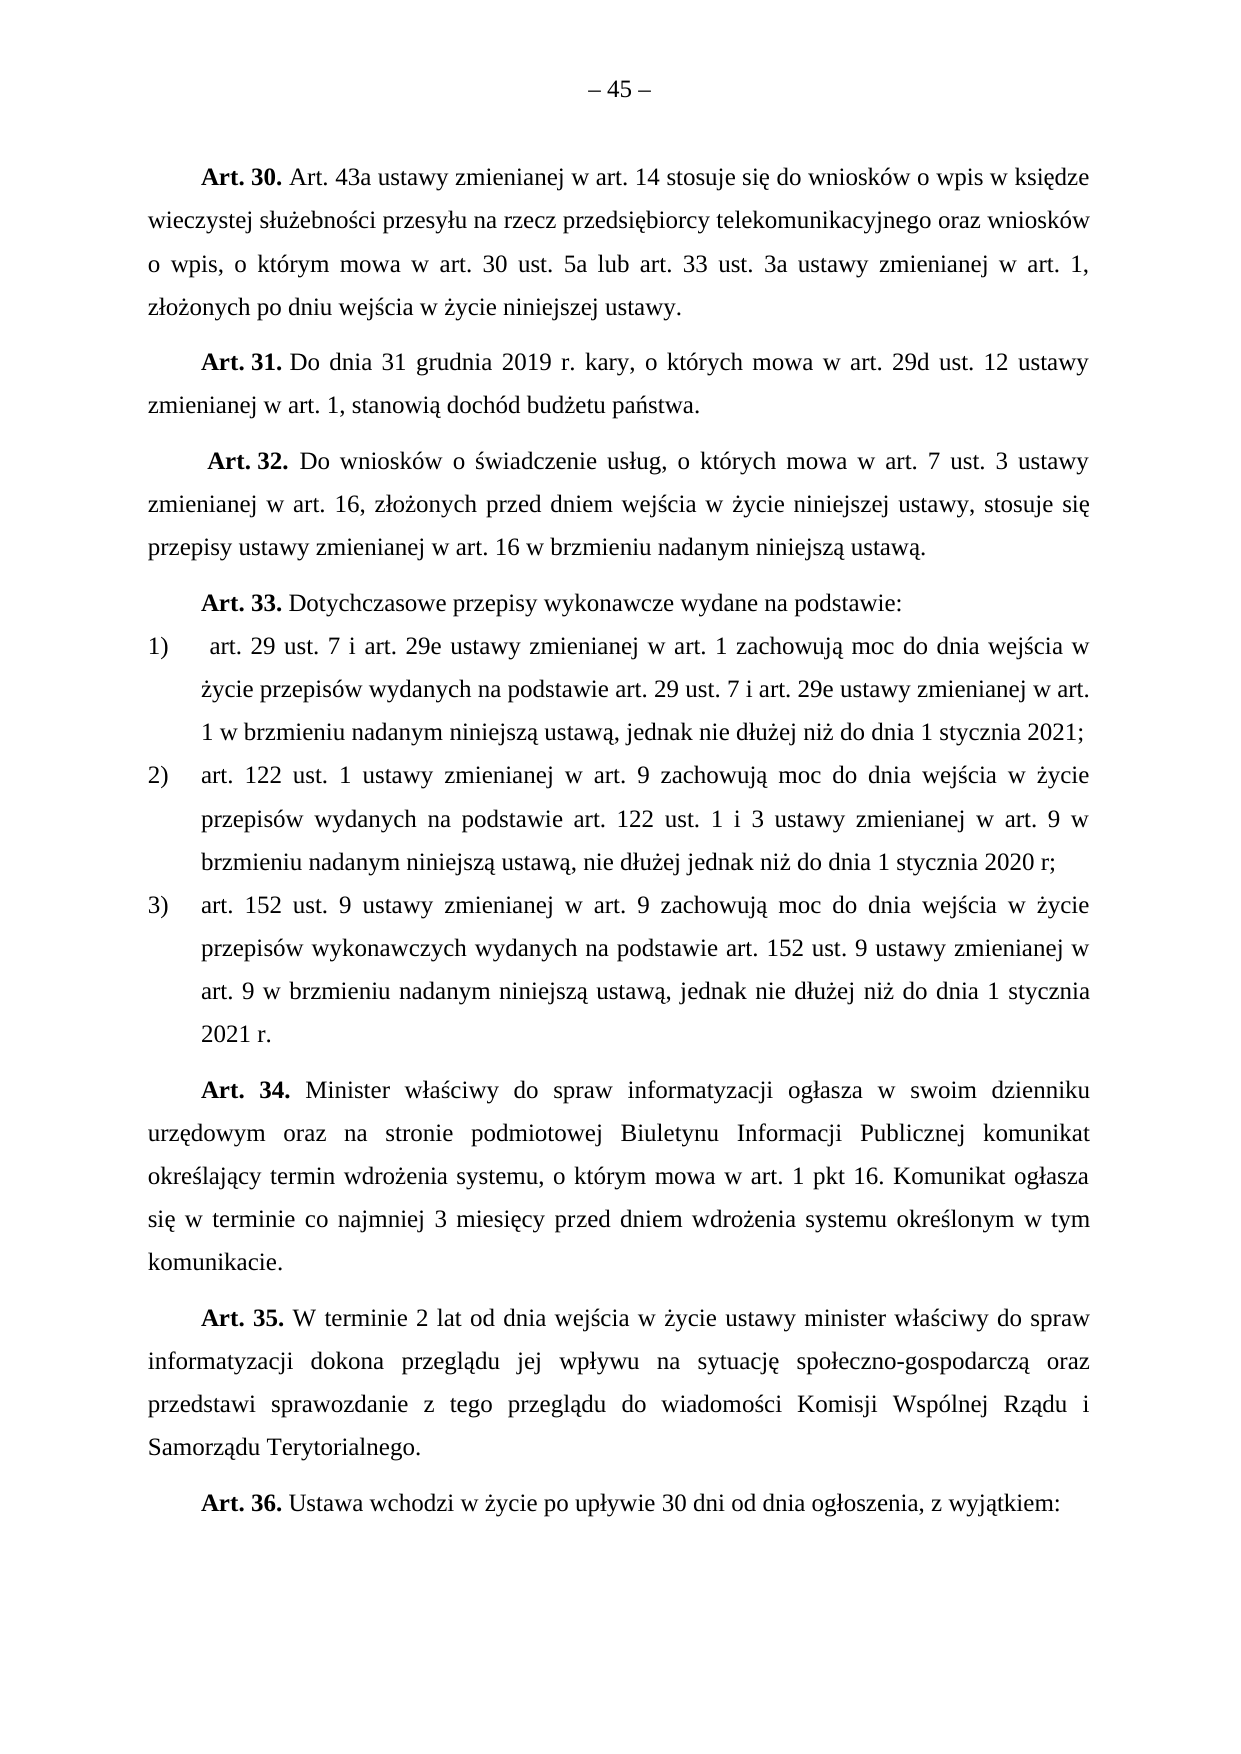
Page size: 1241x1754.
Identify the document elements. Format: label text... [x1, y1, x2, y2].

text Art. 30. Art. 43a ustawy zmienianej w art. 14 stosuje się do wniosków o wpis w księdze wieczystej służebności przesyłu na rzecz przedsiębiorcy telekomunikacyjnego oraz wniosków o wpis, o którym mowa w art. 30 ust. 5a lub art. 33 ust. 3a ustawy zmienianej w art. 1, złożonych po dniu wejścia w życie niniejszej ustawy. [148, 162, 1091, 321]
text 3) art. 152 ust. 9 ustawy zmienianej w art. 9 zachowują moc do dnia wejścia w życie przepisów wykonawczych wydanych na podstawie art. 152 ust. 9 ustawy zmienianej w art. 9 w brzmieniu nadanym niniejszą ustawą, jednak nie dłużej niż do dnia 1 stycznia 2021 r. [148, 890, 1091, 1048]
text Art. 31. Do dnia 31 grudnia 2019 r. kary, o których mowa w art. 29d ust. 12 ustawy zmienianej w art. 1, stanowią dochód budżetu państwa. [148, 347, 1091, 419]
text 1) art. 29 ust. 7 i art. 29e ustawy zmienianej w art. 1 zachowują moc do dnia wejścia w życie przepisów wydanych na podstawie art. 29 ust. 7 i art. 29e ustawy zmienianej w art. 1 w brzmieniu nadanym niniejszą ustawą, jednak nie dłużej niż do dnia 1 stycznia 2021; [148, 631, 1091, 746]
text Art. 32. Do wniosków o świadczenie usług, o których mowa w art. 7 ust. 3 ustawy zmienianej w art. 16, złożonych przed dniem wejścia w życie niniejszej ustawy, stosuje się przepisy ustawy zmienianej w art. 16 w brzmieniu nadanym niniejszą ustawą. [148, 446, 1091, 561]
text Art. 33. Dotychczasowe przepisy wykonawcze wydane na podstawie: [148, 588, 1091, 617]
text Art. 36. Ustawa wchodzi w życie po upływie 30 dni od dnia ogłoszenia, z wyjątkiem: [148, 1488, 1091, 1517]
text Art. 34. Minister właściwy do spraw informatyzacji ogłasza w swoim dzienniku urzędowym oraz na stronie podmiotowej Biuletynu Informacji Publicznej komunikat określający termin wdrożenia systemu, o którym mowa w art. 1 pkt 16. Komunikat ogłasza się w terminie co najmniej 3 miesięcy przed dniem wdrożenia systemu określonym w tym komunikacie. [148, 1075, 1091, 1276]
text 2) art. 122 ust. 1 ustawy zmienianej w art. 9 zachowują moc do dnia wejścia w życie przepisów wydanych na podstawie art. 122 ust. 1 i 3 ustawy zmienianej w art. 9 w brzmieniu nadanym niniejszą ustawą, nie dłużej jednak niż do dnia 1 stycznia 2020 r; [148, 761, 1091, 876]
text Art. 35. W terminie 2 lat od dnia wejścia w życie ustawy minister właściwy do spraw informatyzacji dokona przeglądu jej wpływu na sytuację społeczno-gospodarczą oraz przedstawi sprawozdanie z tego przeglądu do wiadomości Komisji Wspólnej Rządu i Samorządu Terytorialnego. [148, 1303, 1091, 1461]
